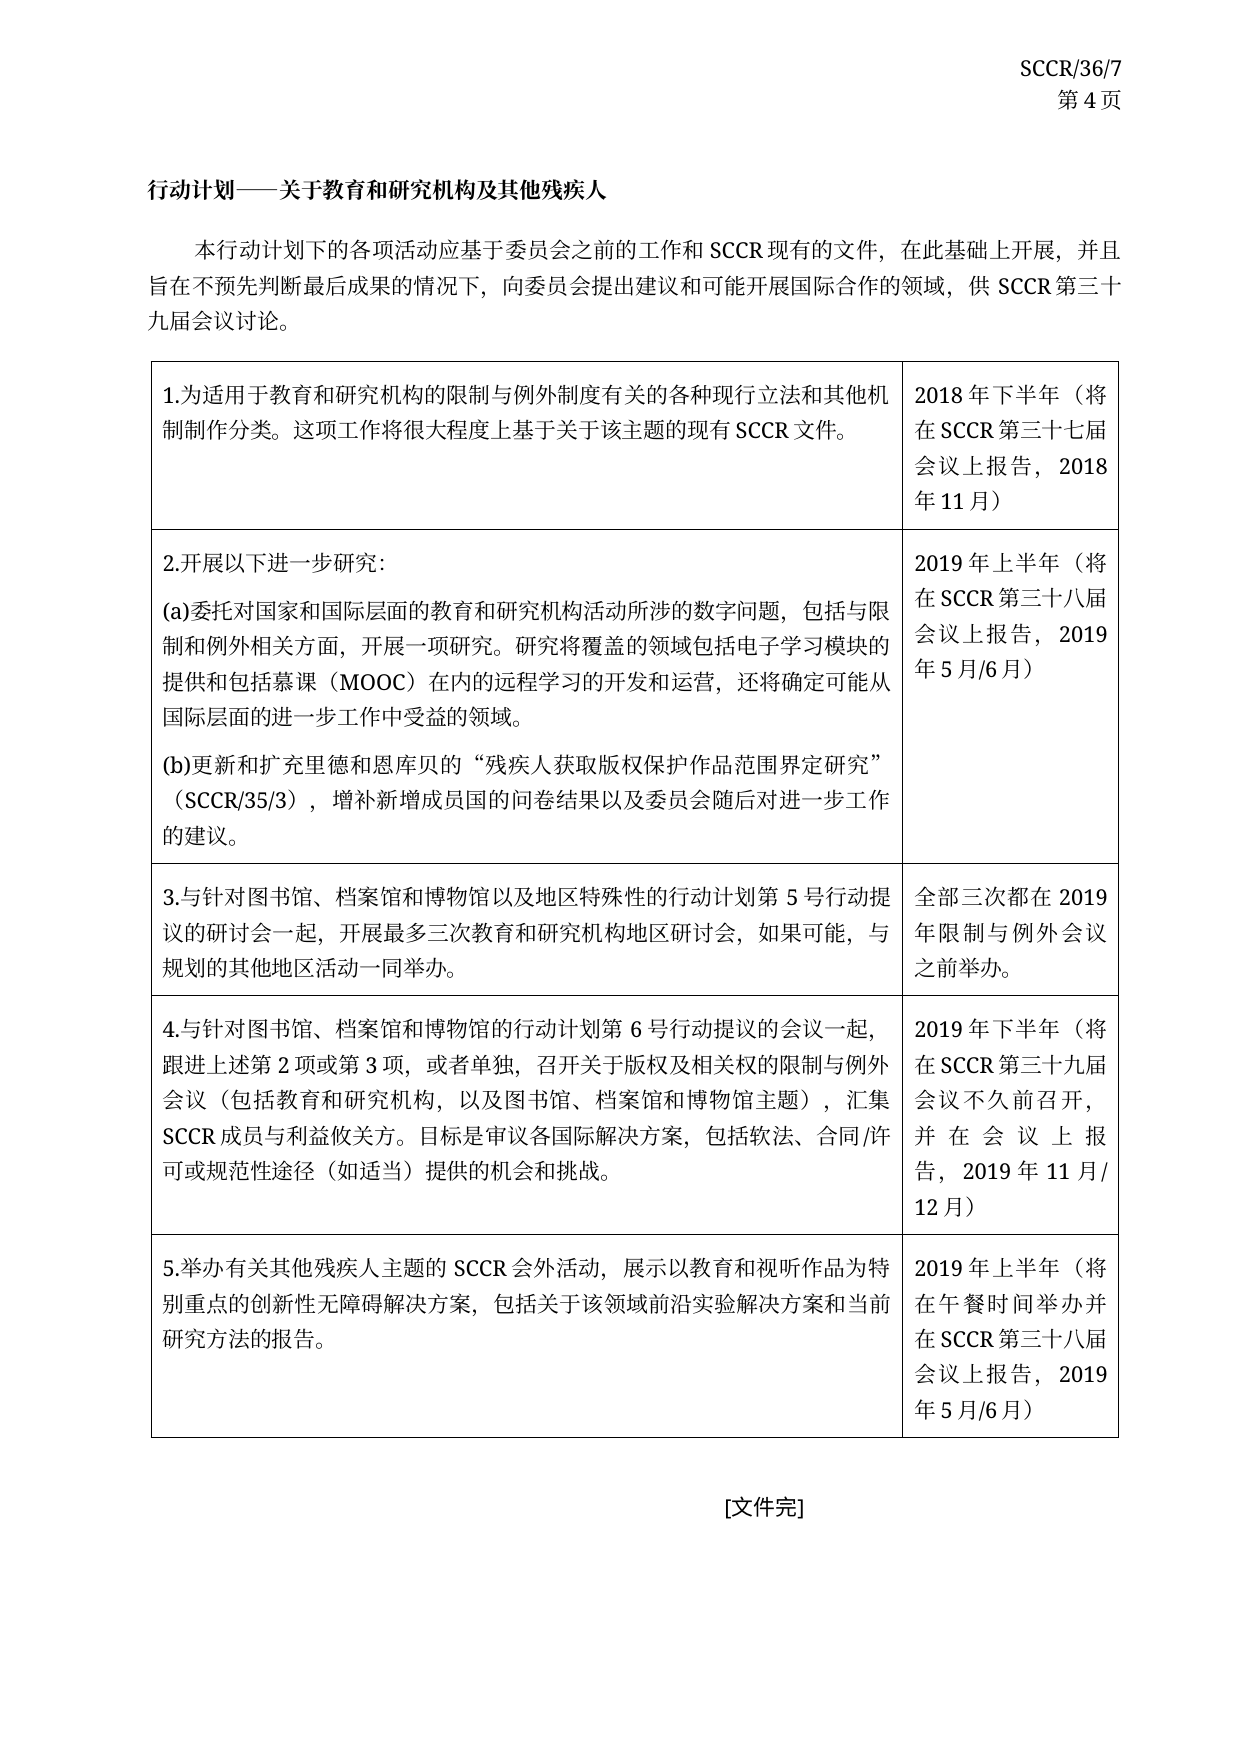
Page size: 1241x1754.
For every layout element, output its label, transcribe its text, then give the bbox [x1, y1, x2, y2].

text 本行动计划下的各项活动应基于委员会之前的工作和SCCR现有的文件，在此基础上开展，并且旨在不预先判断最后成果的情况下，向委员会提出建议和可能开展国际合作的领域，供SCCR第三十九届会议讨论。 [148, 230, 1122, 336]
text [文件完] [724, 1486, 1122, 1521]
table_cell 2019年上半年（将在SCCR第三十八届会议上报告，2019年5月/6月） [903, 530, 1118, 863]
table_header 1.为适用于教育和研究机构的限制与例外制度有关的各种现行立法和其他机制制作分类。这项工作将很大程度上基于关于该主题的现有SCCR文件。 [152, 362, 902, 529]
text 行动计划——关于教育和研究机构及其他残疾人 [148, 169, 1122, 205]
table_header 2018年下半年（将在SCCR第三十七届会议上报告，2018年11月） [903, 362, 1118, 529]
table_cell 全部三次都在2019年限制与例外会议之前举办。 [903, 864, 1118, 995]
table_cell 2019年下半年（将在SCCR第三十九届会议不久前召开，并在会议上报告，2019年11月/12月） [903, 996, 1118, 1234]
table_cell 3.与针对图书馆、档案馆和博物馆以及地区特殊性的行动计划第5号行动提议的研讨会一起，开展最多三次教育和研究机构地区研讨会，如果可能，与规划的其他地区活动一同举办。 [152, 864, 902, 995]
table_cell 2019年上半年（将在午餐时间举办并在SCCR第三十八届会议上报告，2019年5月/6月） [903, 1235, 1118, 1437]
table_cell 5.举办有关其他残疾人主题的SCCR会外活动，展示以教育和视听作品为特别重点的创新性无障碍解决方案，包括关于该领域前沿实验解决方案和当前研究方法的报告。 [152, 1235, 902, 1437]
table_cell 2.开展以下进一步研究： (a)委托对国家和国际层面的教育和研究机构活动所涉的数字问题，包括与限制和例外相关方面，开展一项研究。研究将覆盖的领域包括电子学习模块的提供和包括慕课（MOOC）在内的远程学习的开发和运营，还将确定可能从国际层面的进一步工作中受益的领域。 (b)更新和扩充里德和恩库贝的“残疾人获取版权保护作品范围界定研究”（SCCR/35/3），增补新增成员国的问卷结果以及委员会随后对进一步工作的建议。 [152, 530, 902, 863]
table_cell 4.与针对图书馆、档案馆和博物馆的行动计划第6号行动提议的会议一起，跟进上述第2项或第3项，或者单独，召开关于版权及相关权的限制与例外会议（包括教育和研究机构，以及图书馆、档案馆和博物馆主题），汇集SCCR成员与利益攸关方。目标是审议各国际解决方案，包括软法、合同/许可或规范性途径（如适当）提供的机会和挑战。 [152, 996, 902, 1234]
